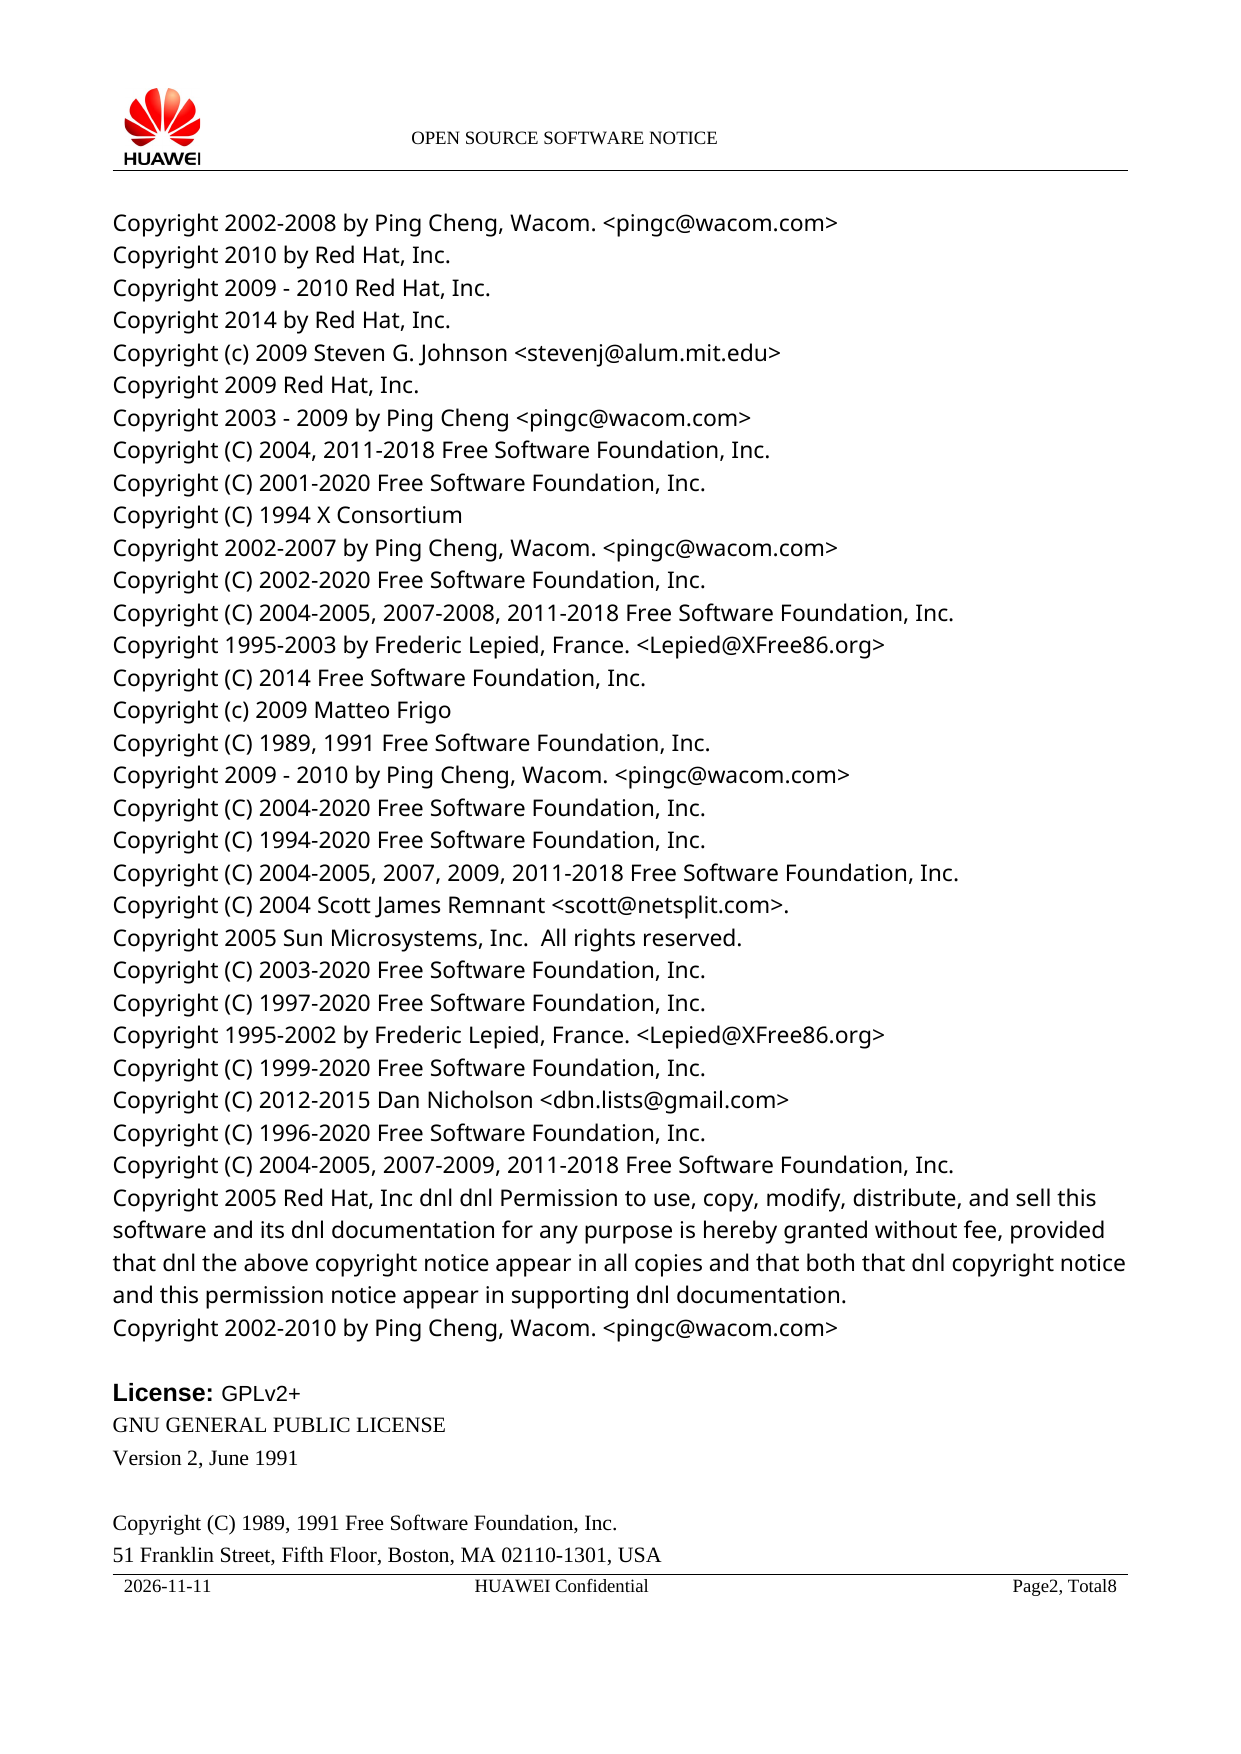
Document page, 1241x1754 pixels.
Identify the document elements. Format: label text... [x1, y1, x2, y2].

text License: GPLv2+ [112, 1376, 1128, 1409]
picture [124, 88, 201, 165]
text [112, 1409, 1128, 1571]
